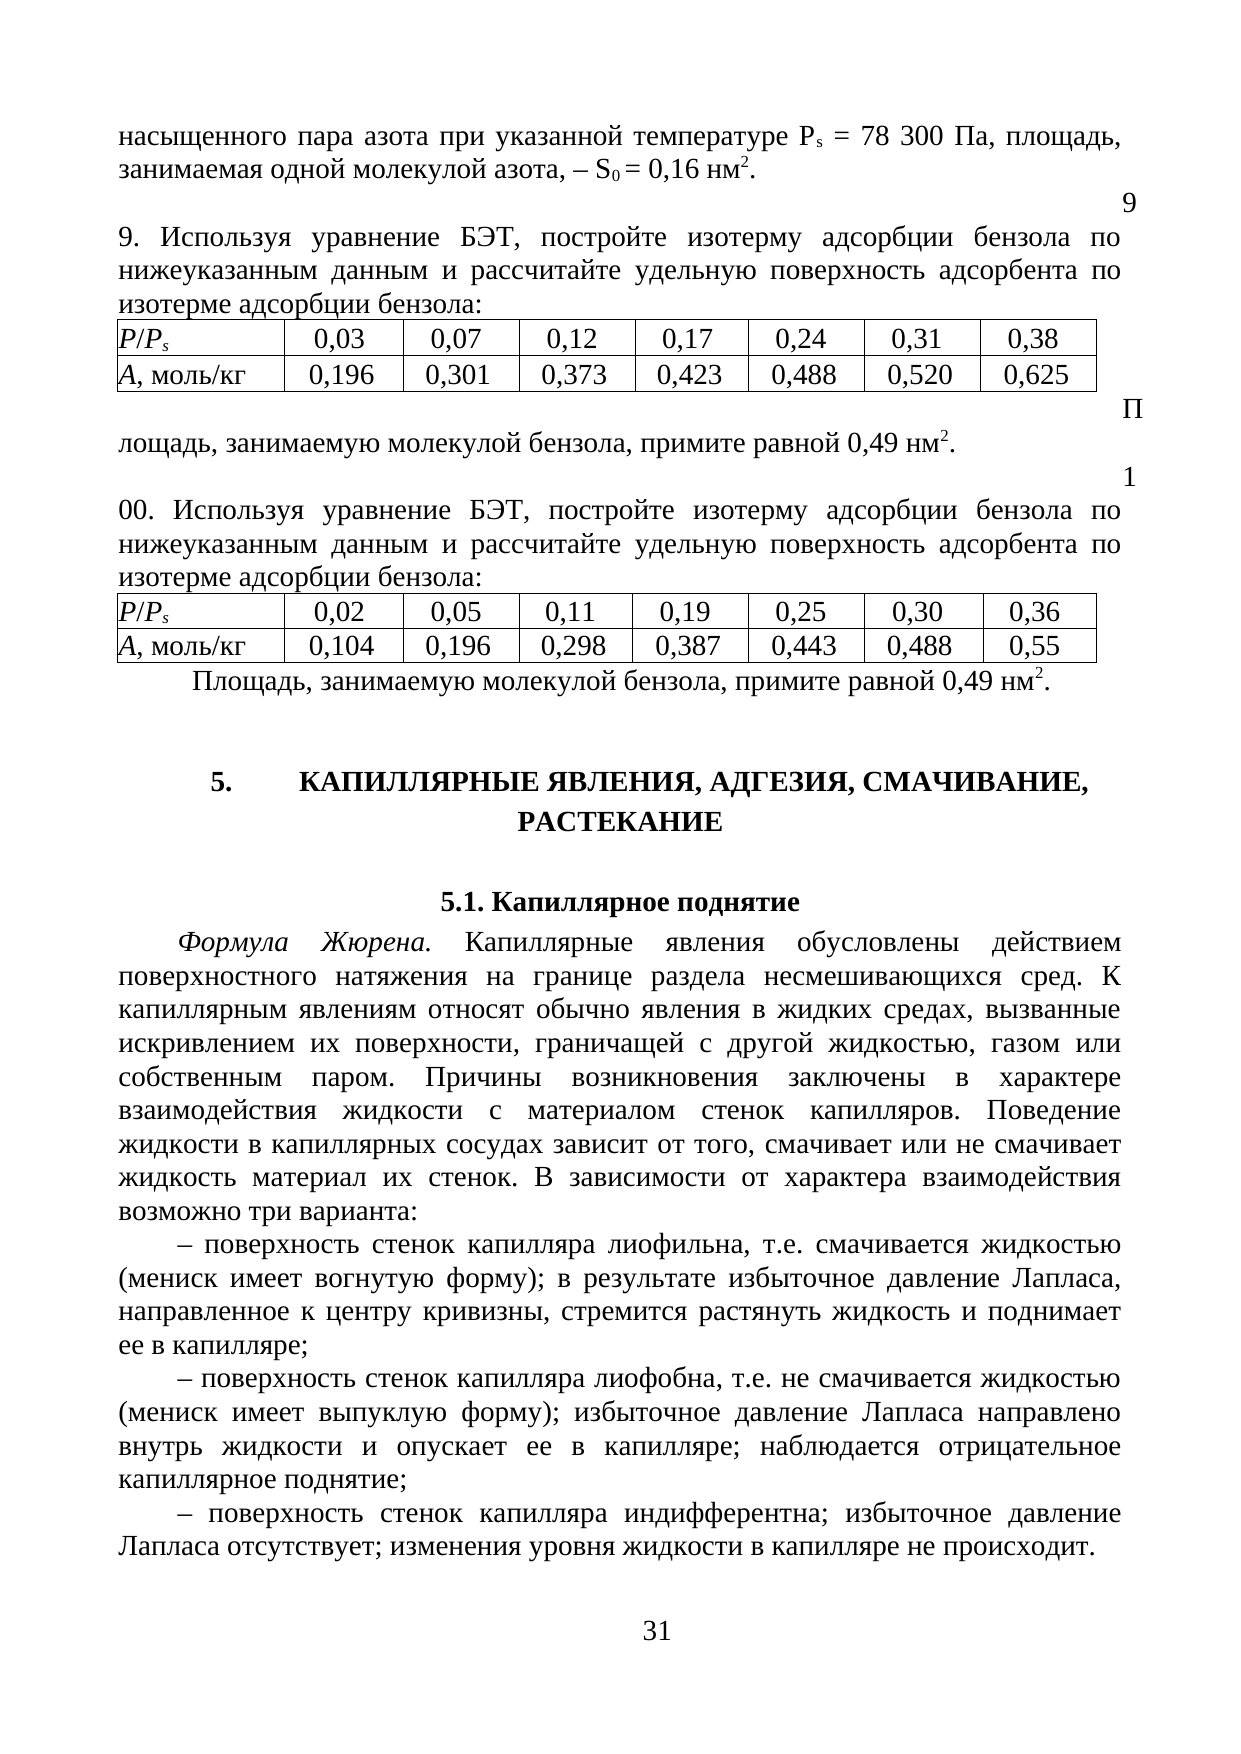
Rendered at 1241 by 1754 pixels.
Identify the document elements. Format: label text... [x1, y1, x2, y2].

table_header 0,05 [404, 594, 519, 627]
table_header 0,12 [520, 320, 635, 355]
table_header 0,02 [285, 594, 403, 627]
text Формула Жюрена. Капиллярные явления обусловлены действием поверхностного натяжения на границе раздела несмешивающихся сред. К капиллярным явлениям относят обычно явления в жидких средах, вызванные искривлением их поверхности, граничащей с другой жидкостью, газом или собственным паром. Причины возникновения заключены в характере взаимодействия жидкости с материалом стенок капилляров. Поведение жидкости в капиллярных сосудах зависит от того, смачивает или не смачивает жидкость материал их стенок. В зависимости от характера взаимодействия возможно три варианта: [118, 924, 1122, 1226]
table_cell 0,443 [749, 629, 864, 662]
table_header 0,36 [984, 594, 1096, 627]
table_cell 0,301 [404, 356, 519, 391]
table_cell 0,625 [981, 356, 1096, 391]
table_header P/Рs [118, 320, 284, 355]
table_header 0,11 [520, 594, 632, 627]
table_header 0,07 [404, 320, 519, 355]
table_header P/Рs [118, 594, 284, 627]
text – поверхность стенок капилляра лиофобна, т.е. не смачивается жидкостью (мениск имеет выпуклую форму); избыточное давление Лапласа направлено внутрь жидкости и опускает ее в капилляре; наблюдается отрицательное капиллярное поднятие; [118, 1361, 1122, 1495]
table_header 0,38 [981, 320, 1096, 355]
table_cell 0,373 [520, 356, 635, 391]
text – поверхность стенок капилляра лиофильна, т.е. смачивается жидкостью (мениск имеет вогнутую форму); в результате избыточное давление Лапласа, направленное к центру кривизны, стремится растянуть жидкость и поднимает ее в капилляре; [118, 1226, 1122, 1361]
text 99. Используя уравнение БЭТ, постройте изотерму адсорбции бензола по нижеуказанным данным и рассчитайте удельную поверхность адсорбента по изотерме адсорбции бензола: [118, 185, 1122, 319]
table_cell 0,55 [984, 629, 1096, 662]
table_header 0,24 [749, 320, 864, 355]
table_header 0,19 [633, 594, 748, 627]
table_cell 0,196 [404, 629, 519, 662]
table_cell 0,488 [865, 629, 983, 662]
text 100. Используя уравнение БЭТ, постройте изотерму адсорбции бензола по нижеуказанным данным и рассчитайте удельную поверхность адсорбента по изотерме адсорбции бензола: [118, 459, 1122, 593]
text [118, 118, 1122, 185]
table_cell 0,104 [285, 629, 403, 662]
table_cell А, моль/кг [118, 629, 284, 662]
table_cell 0,488 [749, 356, 864, 391]
text – поверхность стенок капилляра индифферентна; избыточное давление Лапласа отсутствует; изменения уровня жидкости в капилляре не происходит. [118, 1495, 1122, 1562]
table_cell А, моль/кг [118, 356, 284, 391]
table_header 0,30 [865, 594, 983, 627]
table_header 0,17 [636, 320, 748, 355]
table_cell 0,387 [633, 629, 748, 662]
text Площадь, занимаемую молекулой бензола, примите равной 0,49 нм2. [118, 663, 1122, 697]
subtitle 5. КАПИЛЛЯРНЫЕ ЯВЛЕНИЯ, АДГЕЗИЯ, СМАЧИВАНИЕ, РАСТЕКАНИЕ [118, 764, 1122, 837]
table_header 0,31 [865, 320, 980, 355]
table_cell 0,520 [865, 356, 980, 391]
subtitle 5.1. Капиллярное поднятие [118, 884, 1122, 918]
table_cell 0,196 [285, 356, 403, 391]
table_header 0,25 [749, 594, 864, 627]
table_header 0,03 [285, 320, 403, 355]
table_cell 0,298 [520, 629, 632, 662]
table_cell 0,423 [636, 356, 748, 391]
text Площадь, занимаемую молекулой бензола, примите равной 0,49 нм2. [118, 392, 1122, 459]
